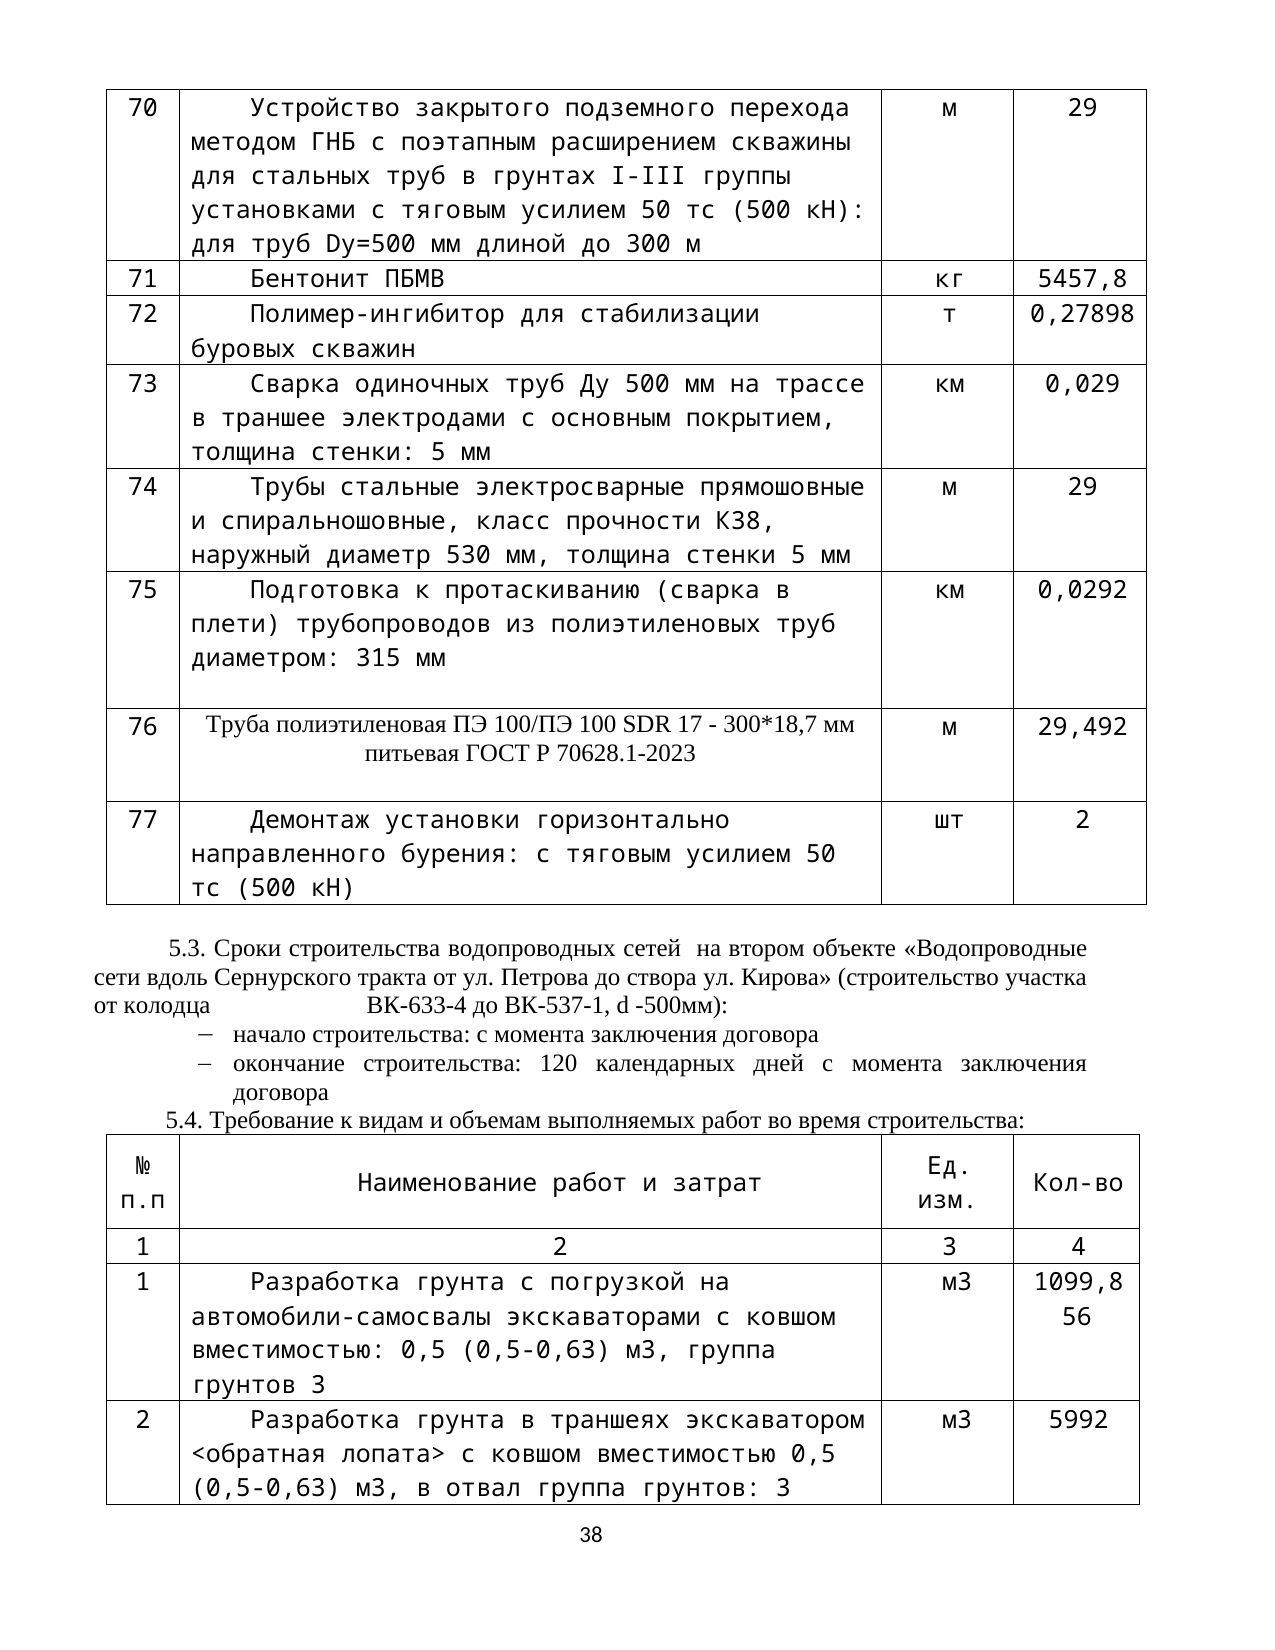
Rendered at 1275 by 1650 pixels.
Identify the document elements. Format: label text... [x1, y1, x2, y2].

table_cell км [882, 572, 1013, 708]
table_cell 29 [1014, 469, 1146, 571]
table_cell Разработка грунта с погрузкой на автомобили-самосвалы экскаваторами с ковшом вместимостью: 0,5 (0,5-0,63) м3, группа грунтов 3 [180, 1264, 881, 1400]
table_cell 77 [107, 802, 179, 904]
table_cell 0,0292 [1014, 572, 1146, 708]
table_cell 5457,8 [1014, 261, 1146, 295]
table_cell 5992 [1014, 1401, 1139, 1503]
table_cell 3 [882, 1229, 1013, 1263]
table_cell 29,492 [1014, 709, 1146, 801]
table_cell 70 [107, 90, 179, 260]
table_header Кол-во [1014, 1135, 1139, 1228]
table_cell м3 [882, 1264, 1013, 1400]
table_cell 1 [107, 1229, 179, 1263]
table_cell 75 [107, 572, 179, 708]
list окончание строительства: 120 календарных дней с момента заключения договора [195, 1048, 1088, 1105]
table_cell Подготовка к протаскиванию (сварка в плети) трубопроводов из полиэтиленовых труб диаметром: 315 мм [180, 572, 881, 708]
table_cell 72 [107, 296, 179, 364]
table_cell 2 [1014, 802, 1146, 904]
table_cell Полимер-ингибитор для стабилизации буровых скважин [180, 296, 881, 364]
list начало строительства: с момента заключения договора [195, 1019, 1088, 1048]
table_cell Трубы стальные электросварные прямошовные и спиральношовные, класс прочности К38, наружный диаметр 530 мм, толщина стенки 5 мм [180, 469, 881, 571]
table_cell 76 [107, 709, 179, 801]
table_cell шт [882, 802, 1013, 904]
table_cell Устройство закрытого подземного перехода методом ГНБ с поэтапным расширением скважины для стальных труб в грунтах I-III группы установками с тяговым усилием 50 тс (500 кН): для труб Dу=500 мм длиной до 300 м [180, 90, 881, 260]
table_header Наименование работ и затрат [180, 1135, 881, 1228]
table_cell м3 [882, 1401, 1013, 1503]
table_cell 2 [107, 1401, 179, 1503]
table_cell м [882, 469, 1013, 571]
table_cell км [882, 365, 1013, 467]
table_cell Сварка одиночных труб Ду 500 мм на трассе в траншее электродами с основным покрытием, толщина стенки: 5 мм [180, 365, 881, 467]
table_cell 71 [107, 261, 179, 295]
table_cell Демонтаж установки горизонтально направленного бурения: с тяговым усилием 50 тс (500 кН) [180, 802, 881, 904]
table_cell Разработка грунта в траншеях экскаватором <обратная лопата> с ковшом вместимостью 0,5 (0,5-0,63) м3, в отвал группа грунтов: 3 [180, 1401, 881, 1503]
table_cell м [882, 709, 1013, 801]
table_cell 0,27898 [1014, 296, 1146, 364]
table_cell 4 [1014, 1229, 1139, 1263]
table_cell м [882, 90, 1013, 260]
text 5.4. Требование к видам и объемам выполняемых работ во время строительства: [94, 1105, 1088, 1134]
table_cell кг [882, 261, 1013, 295]
table_cell 2 [180, 1229, 881, 1263]
table_cell Бентонит ПБМВ [180, 261, 881, 295]
table_cell 74 [107, 469, 179, 571]
table_header № п.п [107, 1135, 179, 1228]
table_cell 1 [107, 1264, 179, 1400]
table_header Ед. изм. [882, 1135, 1013, 1228]
table_cell 73 [107, 365, 179, 467]
table_cell 1099,856 [1014, 1264, 1139, 1400]
table_cell 29 [1014, 90, 1146, 260]
table_cell т [882, 296, 1013, 364]
text 5.3. Сроки строительства водопроводных сетей на втором объекте «Водопроводные сети вдоль Сернурского тракта от ул. Петрова до створа ул. Кирова» (строительство участка от колодца ВК-633-4 до ВК-537-1, d -500мм): [94, 933, 1088, 1019]
table_cell Труба полиэтиленовая ПЭ 100/ПЭ 100 SDR 17 - 300*18,7 мм питьевая ГОСТ Р 70628.1-2023 [180, 709, 881, 801]
table_cell 0,029 [1014, 365, 1146, 467]
